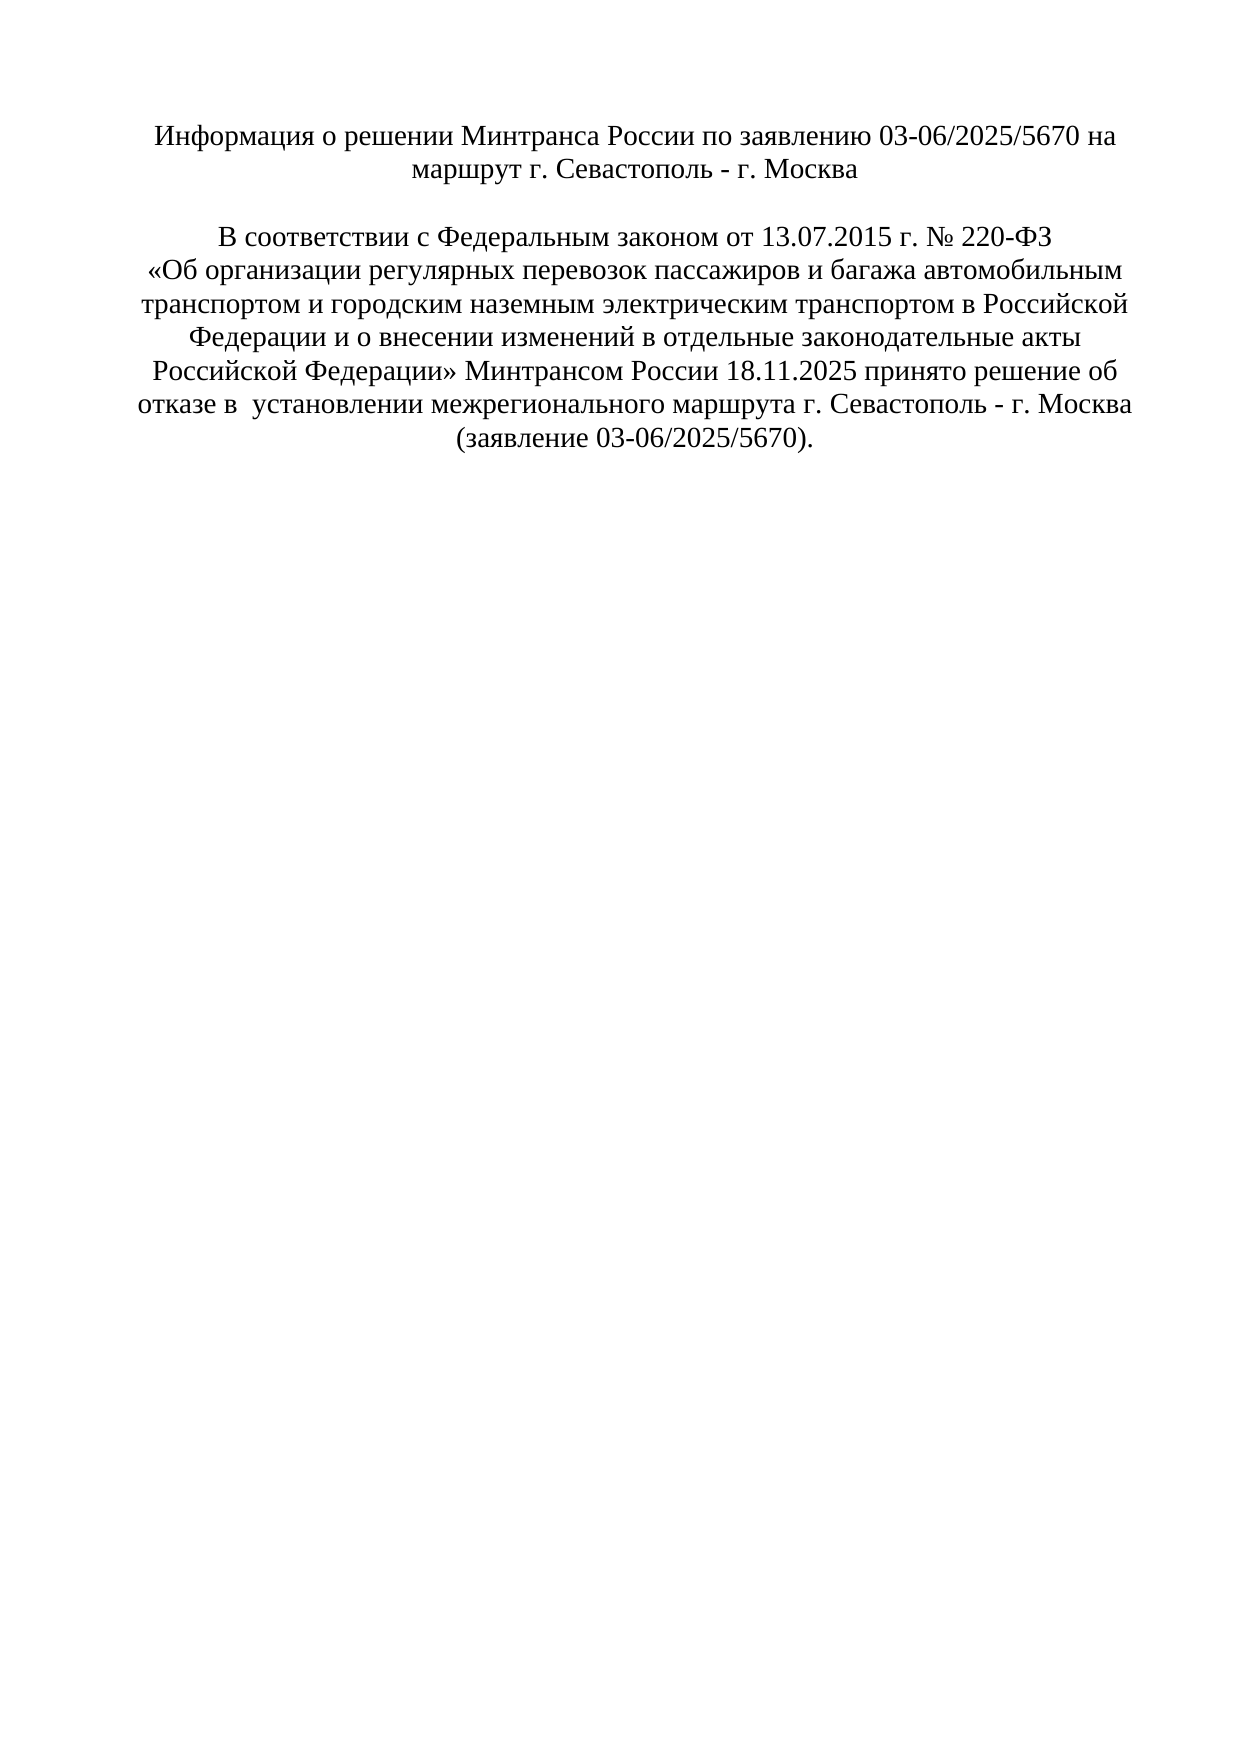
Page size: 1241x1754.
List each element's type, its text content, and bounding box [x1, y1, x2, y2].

text Информация о решении Минтранса России по заявлению 03-06/2025/5670 на маршрут г. Севастополь - г. Москва [118, 118, 1152, 185]
text В соответствии с Федеральным законом от 13.07.2015 г. № 220-ФЗ «Об организации регулярных перевозок пассажиров и багажа автомобильным транспортом и городским наземным электрическим транспортом в Российской Федерации и о внесении изменений в отдельные законодательные акты Российской Федерации» Минтрансом России 18.11.2025 принято решение об отказе в установлении межрегионального маршрута г. Севастополь - г. Москва (заявление 03-06/2025/5670). [118, 219, 1152, 453]
